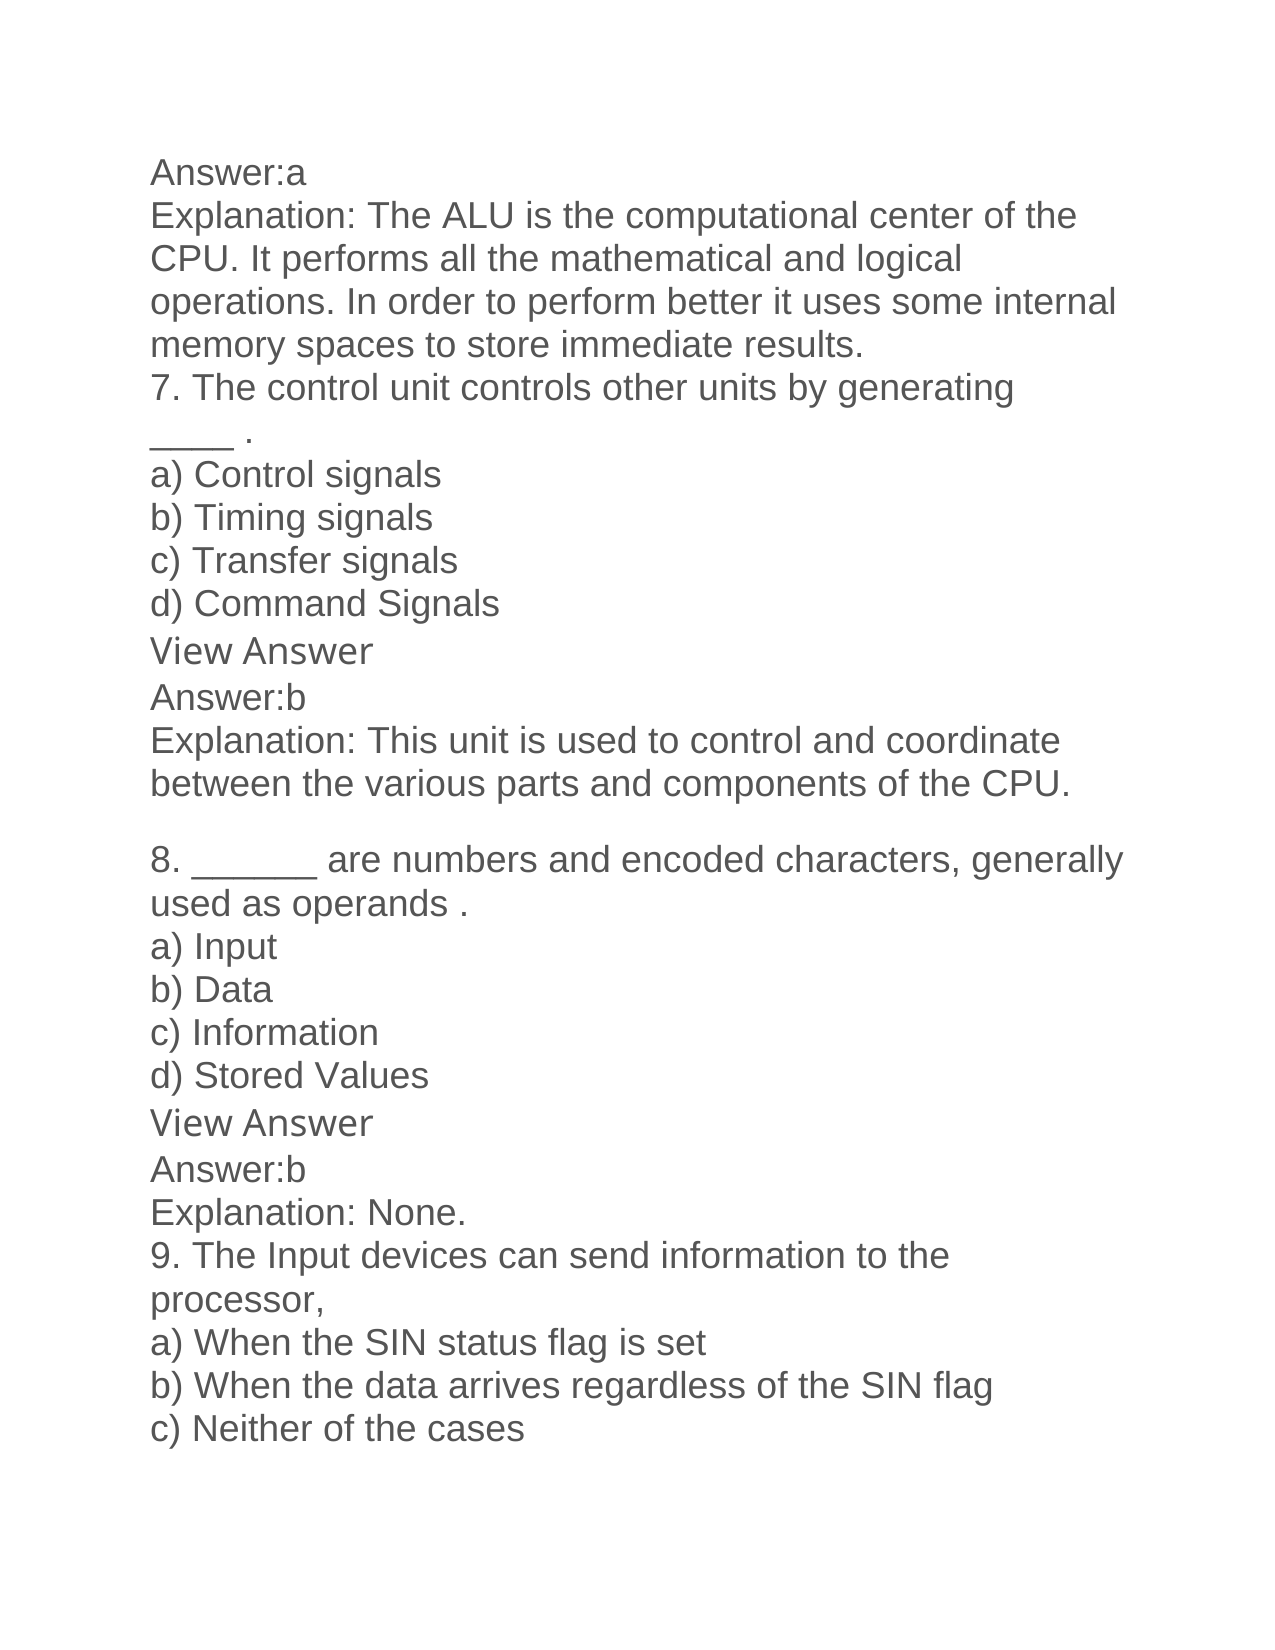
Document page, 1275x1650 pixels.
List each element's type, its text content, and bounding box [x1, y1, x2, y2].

text Answer:b Explanation: None. [150, 1147, 1125, 1234]
text Answer:a Explanation: The ALU is the computational center of the CPU. It performs all the mathematical and logical operations. In order to perform better it uses some internal memory spaces to store immediate results. [150, 150, 1125, 366]
text 7. The control unit controls other units by generating ____ . a) Control signals b) Timing signals c) Transfer signals d) Command Signals View Answer [150, 366, 1125, 675]
text 8. ______ are numbers and encoded characters, generally used as operands . a) Input b) Data c) Information d) Stored Values View Answer [150, 838, 1125, 1147]
text Answer:b Explanation: This unit is used to control and coordinate between the various parts and components of the CPU. [150, 675, 1125, 838]
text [150, 1234, 1125, 1449]
